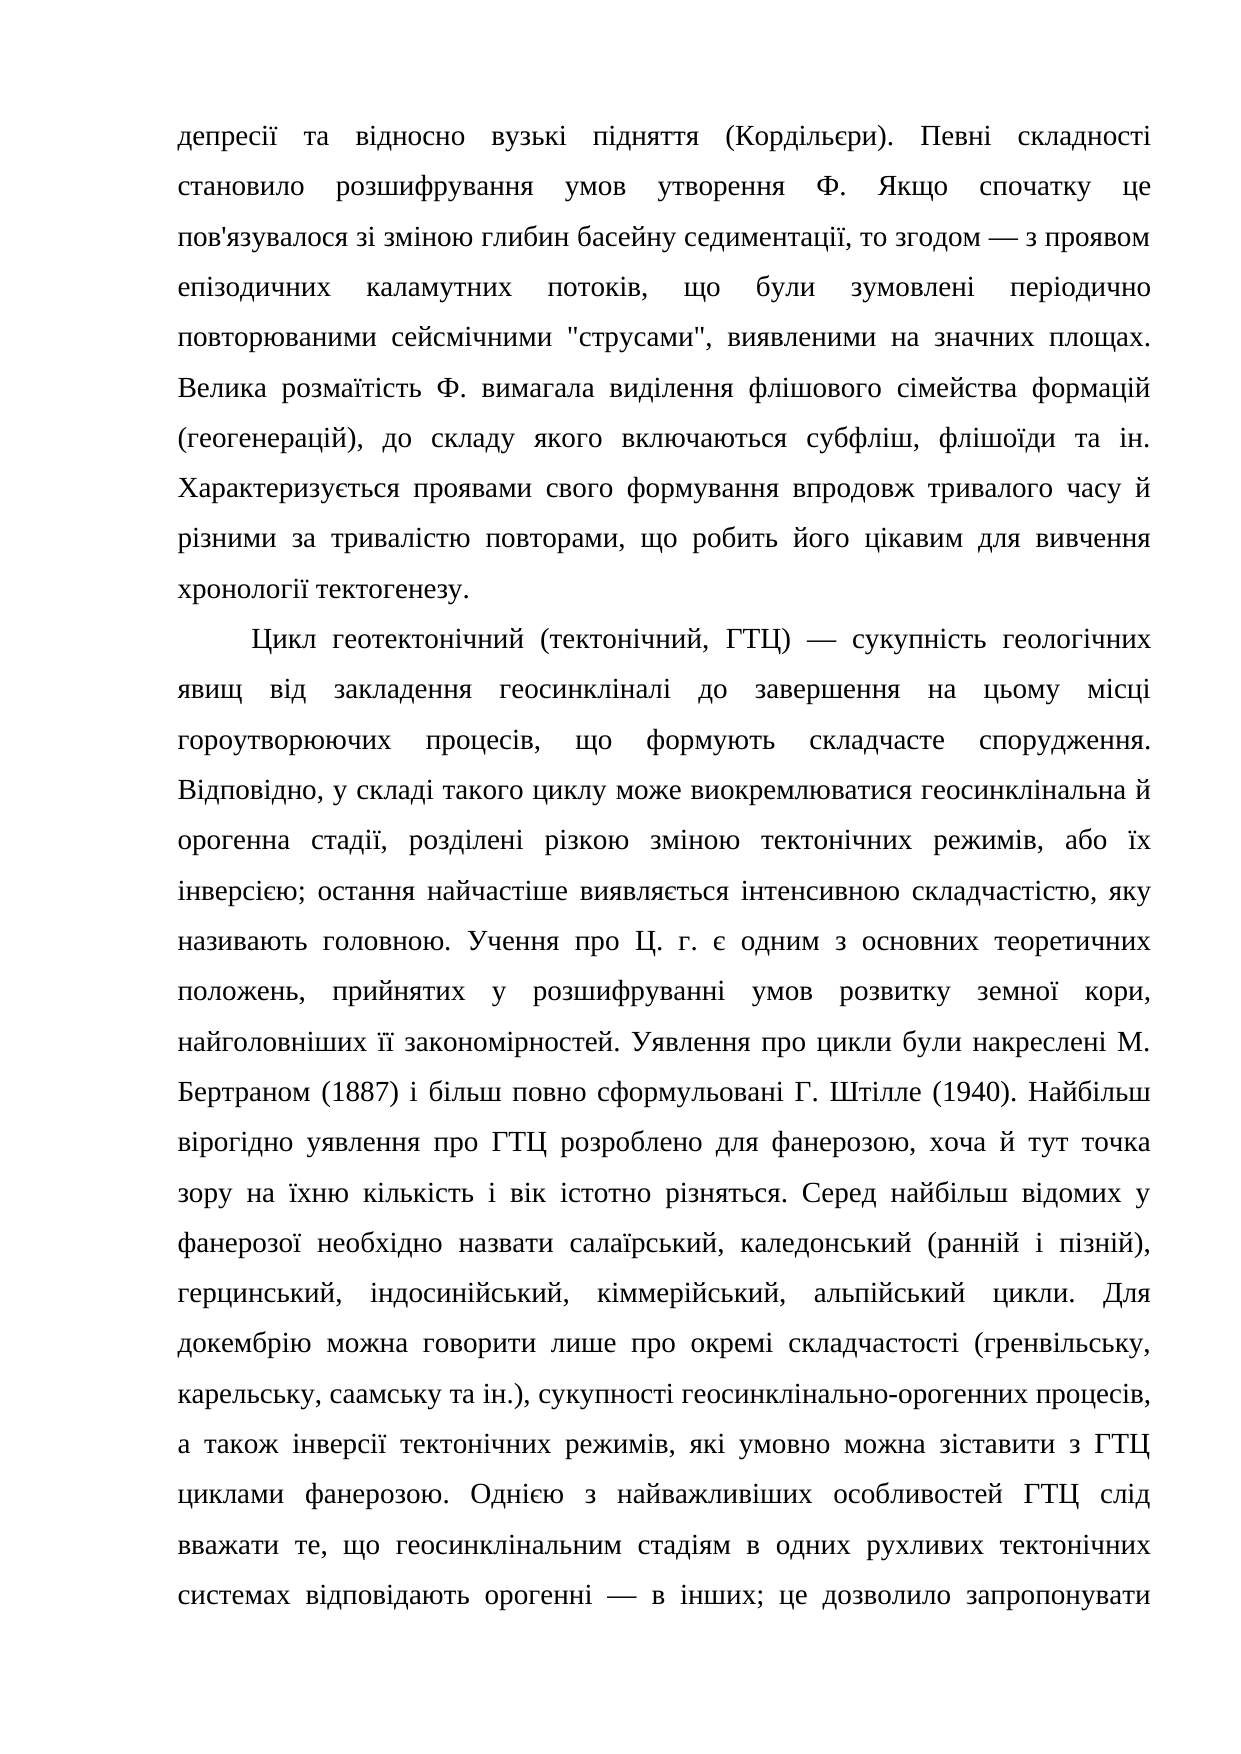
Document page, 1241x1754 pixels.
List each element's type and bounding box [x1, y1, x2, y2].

text [177, 621, 1152, 1611]
text [177, 118, 1152, 604]
